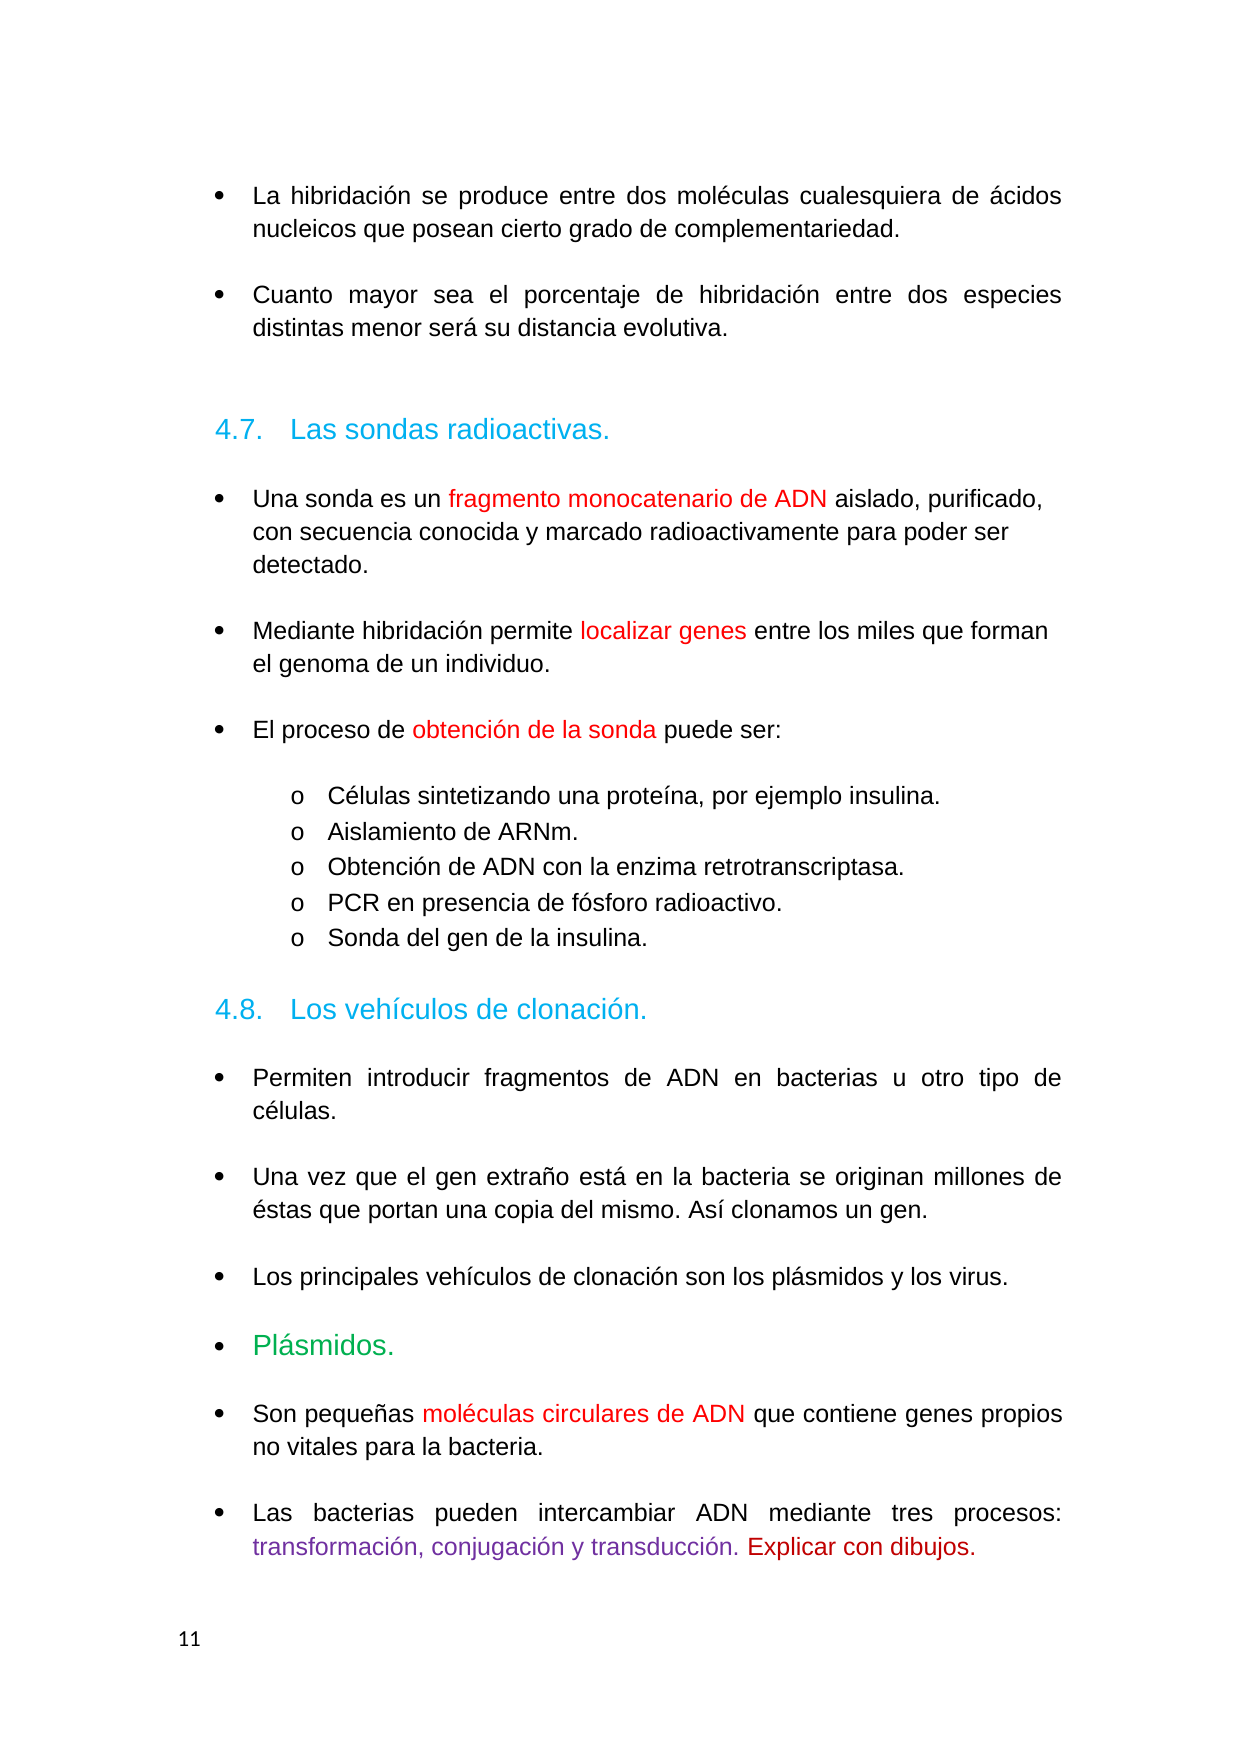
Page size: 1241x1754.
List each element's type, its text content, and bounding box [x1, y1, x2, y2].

list Los vehículos de clonación. [215, 992, 1063, 1025]
list Son pequeñas moléculas circulares de ADN que contiene genes propios no vitales para la bacteria. [215, 1399, 1063, 1461]
list La hibridación se produce entre dos moléculas cualesquiera de ácidos nucleicos que posean cierto grado de complementariedad. [215, 181, 1063, 242]
list Las sondas radioactivas. [215, 412, 1063, 446]
list Una sonda es un fragmento monocatenario de ADN aislado, purificado, con secuencia conocida y marcado radioactivamente para poder ser detectado. [215, 483, 1063, 578]
list Sonda del gen de la insulina. [290, 923, 1063, 954]
list Aislamiento de ARNm. [290, 817, 1063, 847]
list Cuanto mayor sea el porcentaje de hibridación entre dos especies distintas menor será su distancia evolutiva. [215, 280, 1063, 342]
list Células sintetizando una proteína, por ejemplo insulina. [290, 781, 1063, 812]
list Obtención de ADN con la enzima retrotranscriptasa. [290, 852, 1063, 883]
list Permiten introducir fragmentos de ADN en bacterias u otro tipo de células. [215, 1063, 1063, 1125]
list Plásmidos. [215, 1328, 1063, 1361]
list Las bacterias pueden intercambiar ADN mediante tres procesos: transformación, conjugación y transducción. Explicar con dibujos. [215, 1498, 1063, 1560]
list PCR en presencia de fósforo radioactivo. [290, 888, 1063, 918]
list El proceso de obtención de la sonda puede ser: [215, 715, 1063, 744]
list Mediante hibridación permite localizar genes entre los miles que forman el genoma de un individuo. [215, 616, 1063, 678]
list Los principales vehículos de clonación son los plásmidos y los virus. [215, 1262, 1063, 1290]
list Una vez que el gen extraño está en la bacteria se originan millones de éstas que portan una copia del mismo. Así clonamos un gen. [215, 1162, 1063, 1224]
